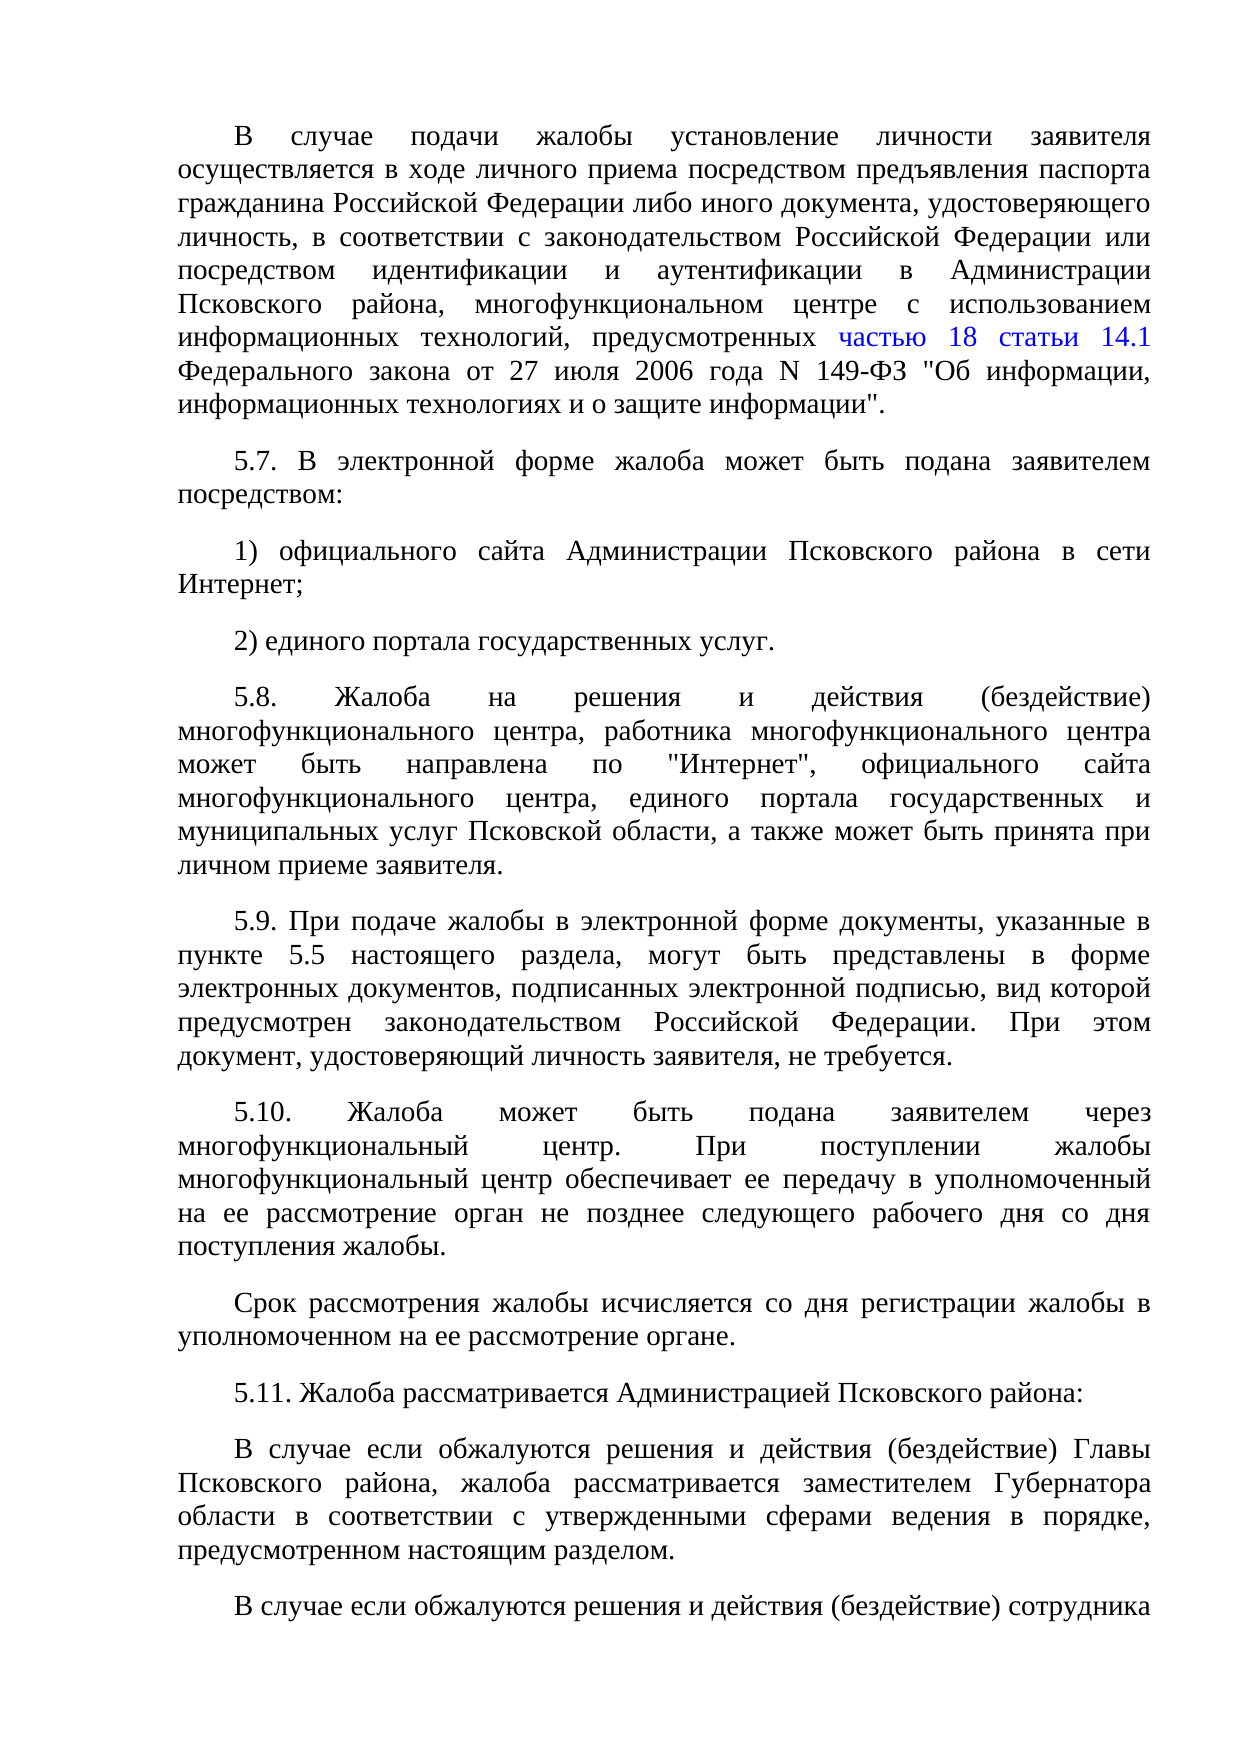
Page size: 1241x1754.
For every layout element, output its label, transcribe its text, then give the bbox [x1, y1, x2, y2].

text 5.9. При подаче жалобы в электронной форме документы, указанные в пункте 5.5 настоящего раздела, могут быть представлены в форме электронных документов, подписанных электронной подписью, вид которой предусмотрен законодательством Российской Федерации. При этом документ, удостоверяющий личность заявителя, не требуется. [177, 903, 1152, 1071]
text В случае подачи жалобы установление личности заявителя осуществляется в ходе личного приема посредством предъявления паспорта гражданина Российской Федерации либо иного документа, удостоверяющего личность, в соответствии с законодательством Российской Федерации или посредством идентификации и аутентификации в Администрации Псковского района, многофункциональном центре с использованием информационных технологий, предусмотренных частью 18 статьи 14.1 Федерального закона от 27 июля 2006 года N 149-ФЗ "Об информации, информационных технологиях и о защите информации". [177, 118, 1152, 420]
text Срок рассмотрения жалобы исчисляется со дня регистрации жалобы в уполномоченном на ее рассмотрение органе. [177, 1285, 1152, 1352]
text 5.11. Жалоба рассматривается Администрацией Псковского района: [177, 1375, 1152, 1408]
text 2) единого портала государственных услуг. [177, 623, 1152, 656]
text 5.8. Жалоба на решения и действия (бездействие) многофункционального центра, работника многофункционального центра может быть направлена по "Интернет", официального сайта многофункционального центра, единого портала государственных и муниципальных услуг Псковской области, а также может быть принята при личном приеме заявителя. [177, 679, 1152, 881]
text В случае если обжалуются решения и действия (бездействие) Главы Псковского района, жалоба рассматривается заместителем Губернатора области в соответствии с утвержденными сферами ведения в порядке, предусмотренном настоящим разделом. [177, 1431, 1152, 1565]
text 5.10. Жалоба может быть подана заявителем через многофункциональный центр. При поступлении жалобы многофункциональный центр обеспечивает ее передачу в уполномоченный на ее рассмотрение орган не позднее следующего рабочего дня со дня поступления жалобы. [177, 1094, 1152, 1262]
text 5.7. В электронной форме жалоба может быть подана заявителем посредством: [177, 443, 1152, 510]
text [177, 1588, 1152, 1622]
text 1) официального сайта Администрации Псковского района в сети Интернет; [177, 533, 1152, 600]
